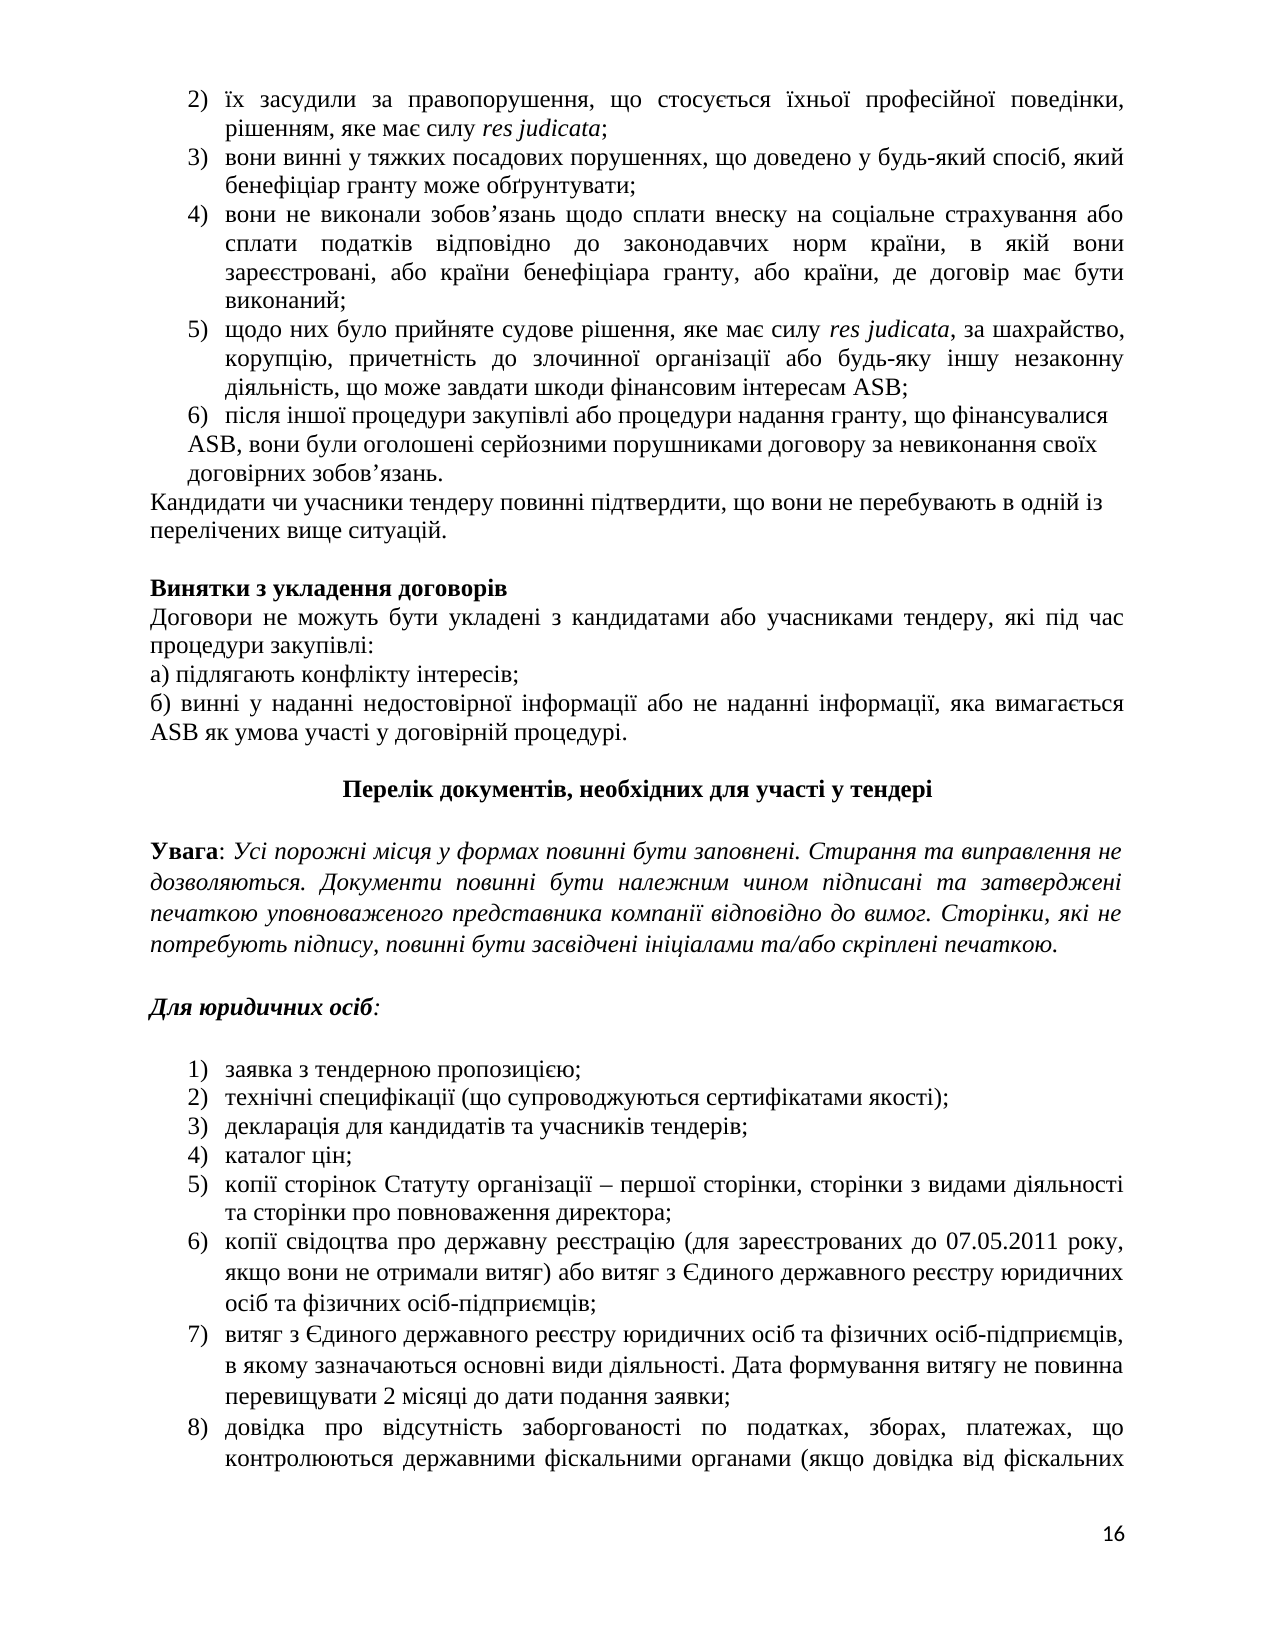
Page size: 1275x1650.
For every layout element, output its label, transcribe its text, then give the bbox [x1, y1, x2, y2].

text Увага: Усі порожні місця у формах повинні бути заповнені. Стирання та виправлення не дозволяються. Документи повинні бути належним чином підписані та затверджені печаткою уповноваженого представника компанії відповідно до вимог. Сторінки, які не потребують підпису, повинні бути засвідчені ініціалами та/або скріплені печаткою. [150, 836, 1125, 958]
text б) винні у наданні недостовірної інформації або не наданні інформації, яка вимагається ASB як умова участі у договірній процедурі. [150, 688, 1125, 746]
text а) підлягають конфлікту інтересів; [150, 659, 1125, 688]
list вони не виконали зобов’язань щодо сплати внеску на соціальне страхування або сплати податків відповідно до законодавчих норм країни, в якій вони зареєстровані, або країни бенефіціара гранту, або країни, де договір має бути виконаний; [187, 199, 1125, 314]
text Договори не можуть бути укладені з кандидатами або учасниками тендеру, які під час процедури закупівлі: [150, 602, 1125, 659]
text Кандидати чи учасники тендеру повинні підтвердити, що вони не перебувають в одній із перелічених вище ситуацій. [150, 487, 1125, 544]
list їх засудили за правопорушення, що стосується їхньої професійної поведінки, рішенням, яке має силу res judicata; [187, 84, 1125, 142]
text Винятки з укладення договорів [150, 573, 1125, 602]
list щодо них було прийняте судове рішення, яке має силу res judicata, за шахрайство, корупцію, причетність до злочинної організації або будь-яку іншу незаконну діяльність, що може завдати шкоди фінансовим інтересам ASB; [187, 314, 1125, 401]
list витяг з Єдиного державного реєстру юридичних осіб та фізичних осіб-підприємців, в якому зазначаються основні види діяльності. Дата формування витягу не повинна перевищувати 2 місяці до дати подання заявки; [187, 1319, 1125, 1410]
list каталог цін; [187, 1140, 1125, 1169]
list заявка з тендерною пропозицією; [187, 1054, 1125, 1082]
list технічні специфікації (що супроводжуються сертифікатами якості); [187, 1082, 1125, 1111]
text Перелік документів, необхідних для участі у тендері [150, 774, 1125, 803]
list після іншої процедури закупівлі або процедури надання гранту, що фінансувалися ASB, вони були оголошені серйозними порушниками договору за невиконання своїх договірних зобов’язань. [187, 401, 1125, 487]
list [187, 1412, 1125, 1472]
list копії сторінок Статуту організації – першої сторінки, сторінки з видами діяльності та сторінки про повноваження директора; [187, 1169, 1125, 1226]
list вони винні у тяжких посадових порушеннях, що доведено у будь-який спосіб, який бенефіціар гранту може обґрунтувати; [187, 142, 1125, 199]
text Для юридичних осіб: [150, 992, 1125, 1020]
list декларація для кандидатів та учасників тендерів; [187, 1111, 1125, 1140]
list копії свідоцтва про державну реєстрацію (для зареєстрованих до 07.05.2011 року, якщо вони не отримали витяг) або витяг з Єдиного державного реєстру юридичних осіб та фізичних осіб-підприємців; [187, 1226, 1125, 1317]
